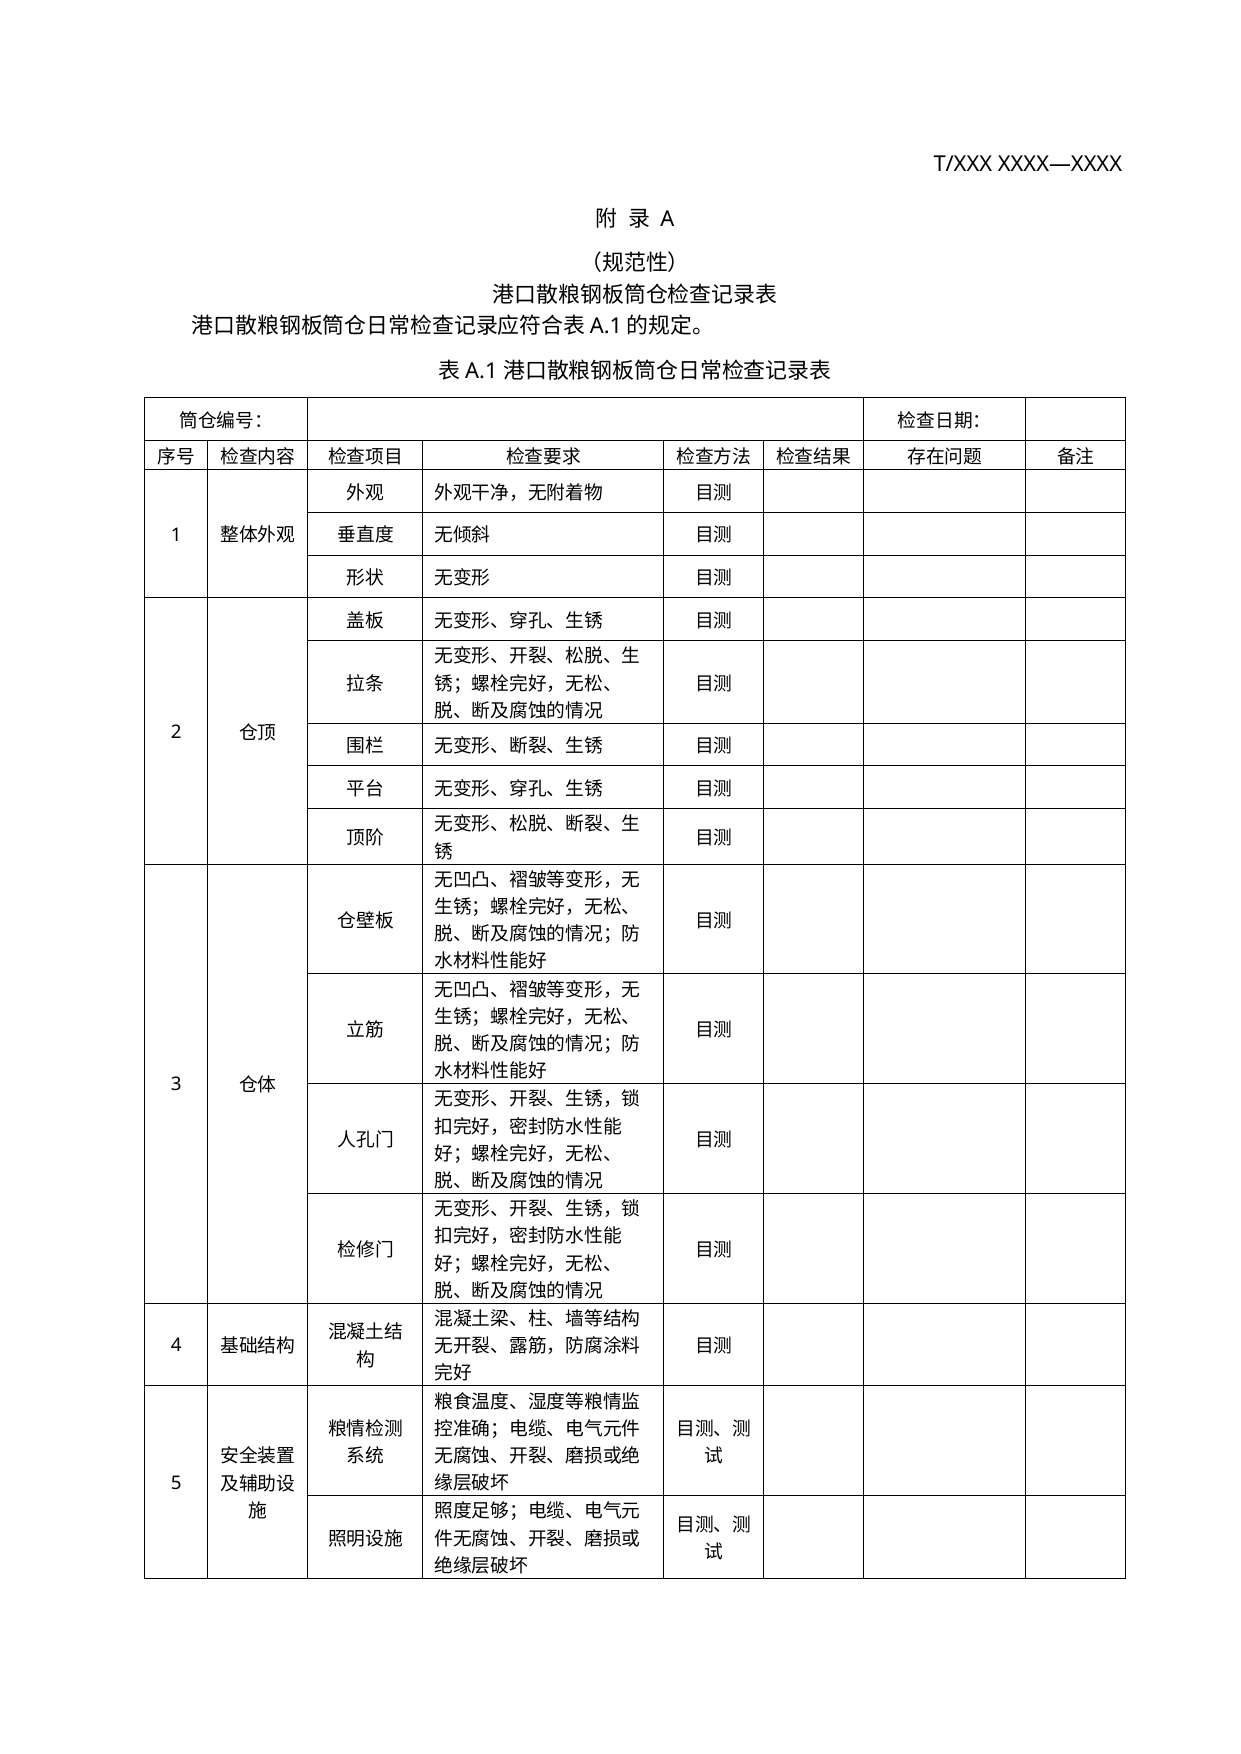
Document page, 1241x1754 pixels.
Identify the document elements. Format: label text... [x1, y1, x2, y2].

table_cell 2 [145, 598, 207, 863]
table_cell [1026, 1386, 1125, 1495]
table_cell [864, 598, 1025, 640]
table_cell 目测 [664, 1194, 763, 1303]
table_cell 检查要求 [423, 441, 663, 469]
table_cell 无变形、开裂、生锈，锁扣完好，密封防水性能好；螺栓完好，无松、脱、断及腐蚀的情况 [423, 1194, 663, 1303]
table_cell [1026, 974, 1125, 1083]
table_cell 无变形 [423, 556, 663, 597]
table_cell 1 [145, 470, 207, 597]
table_cell 基础结构 [208, 1304, 307, 1385]
table_cell 目测 [664, 556, 763, 597]
table_cell 5 [145, 1386, 207, 1578]
table_cell 安全装置及辅助设施 [208, 1386, 307, 1578]
table_cell [1026, 470, 1125, 512]
table_cell 粮食温度、湿度等粮情监控准确；电缆、电气元件无腐蚀、开裂、磨损或绝缘层破坏 [423, 1386, 663, 1495]
table_cell 目测 [664, 1304, 763, 1385]
table_cell 照明设施 [308, 1496, 422, 1578]
table_cell [864, 974, 1025, 1083]
table_cell 立筋 [308, 974, 422, 1083]
table_cell [864, 556, 1025, 597]
table_cell 存在问题 [864, 441, 1025, 469]
table_cell [864, 724, 1025, 765]
table_cell [864, 766, 1025, 808]
table_cell 粮情检测系统 [308, 1386, 422, 1495]
table_cell [864, 641, 1025, 723]
table_cell 人孔门 [308, 1084, 422, 1193]
table_cell [1026, 1304, 1125, 1385]
table_cell 盖板 [308, 598, 422, 640]
table_cell [864, 1496, 1025, 1578]
table_cell [1026, 598, 1125, 640]
table_cell 外观干净，无附着物 [423, 470, 663, 512]
table_cell 无倾斜 [423, 513, 663, 554]
table_cell [764, 724, 863, 765]
table_cell [764, 513, 863, 554]
table_cell 照度足够；电缆、电气元件无腐蚀、开裂、磨损或绝缘层破坏 [423, 1496, 663, 1578]
table_cell [864, 513, 1025, 554]
table_cell [864, 1386, 1025, 1495]
table_cell 目测 [664, 724, 763, 765]
table_cell [864, 865, 1025, 973]
table_header [1026, 398, 1125, 440]
table_cell 目测 [664, 641, 763, 723]
table_cell 混凝土梁、柱、墙等结构无开裂、露筋，防腐涂料完好 [423, 1304, 663, 1385]
table_cell 无变形、松脱、断裂、生锈 [423, 809, 663, 863]
table_cell 目测、测试 [664, 1496, 763, 1578]
table_cell 无变形、断裂、生锈 [423, 724, 663, 765]
table_cell 仓壁板 [308, 865, 422, 973]
table_cell [764, 598, 863, 640]
table_cell 目测 [664, 513, 763, 554]
table_cell 围栏 [308, 724, 422, 765]
table_cell [1026, 809, 1125, 863]
table_cell 外观 [308, 470, 422, 512]
table_cell [1026, 865, 1125, 973]
table_cell [764, 556, 863, 597]
table_cell [864, 470, 1025, 512]
table_cell 目测 [664, 809, 763, 863]
table_cell [1026, 1496, 1125, 1578]
table_cell 目测 [664, 974, 763, 1083]
table_header 筒仓编号： [145, 398, 307, 440]
text （规范性） [148, 245, 1122, 277]
table_cell 检修门 [308, 1194, 422, 1303]
table_cell [1026, 513, 1125, 554]
table_cell [764, 1386, 863, 1495]
table_cell [864, 809, 1025, 863]
table_cell 无变形、开裂、松脱、生锈；螺栓完好，无松、脱、断及腐蚀的情况 [423, 641, 663, 723]
table_cell [764, 641, 863, 723]
table_cell [764, 1194, 863, 1303]
table_cell 检查项目 [308, 441, 422, 469]
table_cell [764, 1496, 863, 1578]
table_cell 3 [145, 865, 207, 1303]
table_cell [764, 766, 863, 808]
table_cell [864, 1304, 1025, 1385]
table_cell [1026, 766, 1125, 808]
table_cell 形状 [308, 556, 422, 597]
table_cell [764, 974, 863, 1083]
table_cell 目测 [664, 470, 763, 512]
table_cell 无凹凸、褶皱等变形，无生锈；螺栓完好，无松、脱、断及腐蚀的情况；防水材料性能好 [423, 865, 663, 973]
table_cell [1026, 724, 1125, 765]
table_cell [1026, 556, 1125, 597]
table_cell 目测 [664, 865, 763, 973]
table_cell 仓体 [208, 865, 307, 1303]
table_cell 无变形、开裂、生锈，锁扣完好，密封防水性能好；螺栓完好，无松、脱、断及腐蚀的情况 [423, 1084, 663, 1193]
table_header [308, 398, 863, 440]
table_cell 无凹凸、褶皱等变形，无生锈；螺栓完好，无松、脱、断及腐蚀的情况；防水材料性能好 [423, 974, 663, 1083]
table_cell 检查结果 [764, 441, 863, 469]
table_cell [864, 1084, 1025, 1193]
table_cell [764, 865, 863, 973]
table_cell 整体外观 [208, 470, 307, 597]
table_cell [764, 1084, 863, 1193]
table_cell [1026, 1084, 1125, 1193]
table_cell [764, 809, 863, 863]
table_cell 备注 [1026, 441, 1125, 469]
table_cell 4 [145, 1304, 207, 1385]
table_cell 序号 [145, 441, 207, 469]
table_cell [764, 1304, 863, 1385]
table_cell 平台 [308, 766, 422, 808]
table_cell 拉条 [308, 641, 422, 723]
table_cell 无变形、穿孔、生锈 [423, 766, 663, 808]
table_cell [864, 1194, 1025, 1303]
table_cell 无变形、穿孔、生锈 [423, 598, 663, 640]
table_cell 目测 [664, 766, 763, 808]
table_cell 垂直度 [308, 513, 422, 554]
table_cell 顶阶 [308, 809, 422, 863]
table_cell [1026, 1194, 1125, 1303]
table_cell [764, 470, 863, 512]
table_cell 仓顶 [208, 598, 307, 863]
table_cell [1026, 641, 1125, 723]
text 港口散粮钢板筒仓日常检查记录应符合表A.1的规定。 [148, 308, 1122, 340]
table_cell 混凝土结构 [308, 1304, 422, 1385]
table_cell 目测 [664, 1084, 763, 1193]
table_header 检查日期： [864, 398, 1025, 440]
table_cell 检查内容 [208, 441, 307, 469]
list 表A.1 港口散粮钢板筒仓日常检查记录表 [148, 353, 1122, 384]
table_cell 检查方法 [664, 441, 763, 469]
text 港口散粮钢板筒仓检查记录表 [148, 277, 1122, 308]
table_cell 目测 [664, 598, 763, 640]
table_cell 目测、测试 [664, 1386, 763, 1495]
